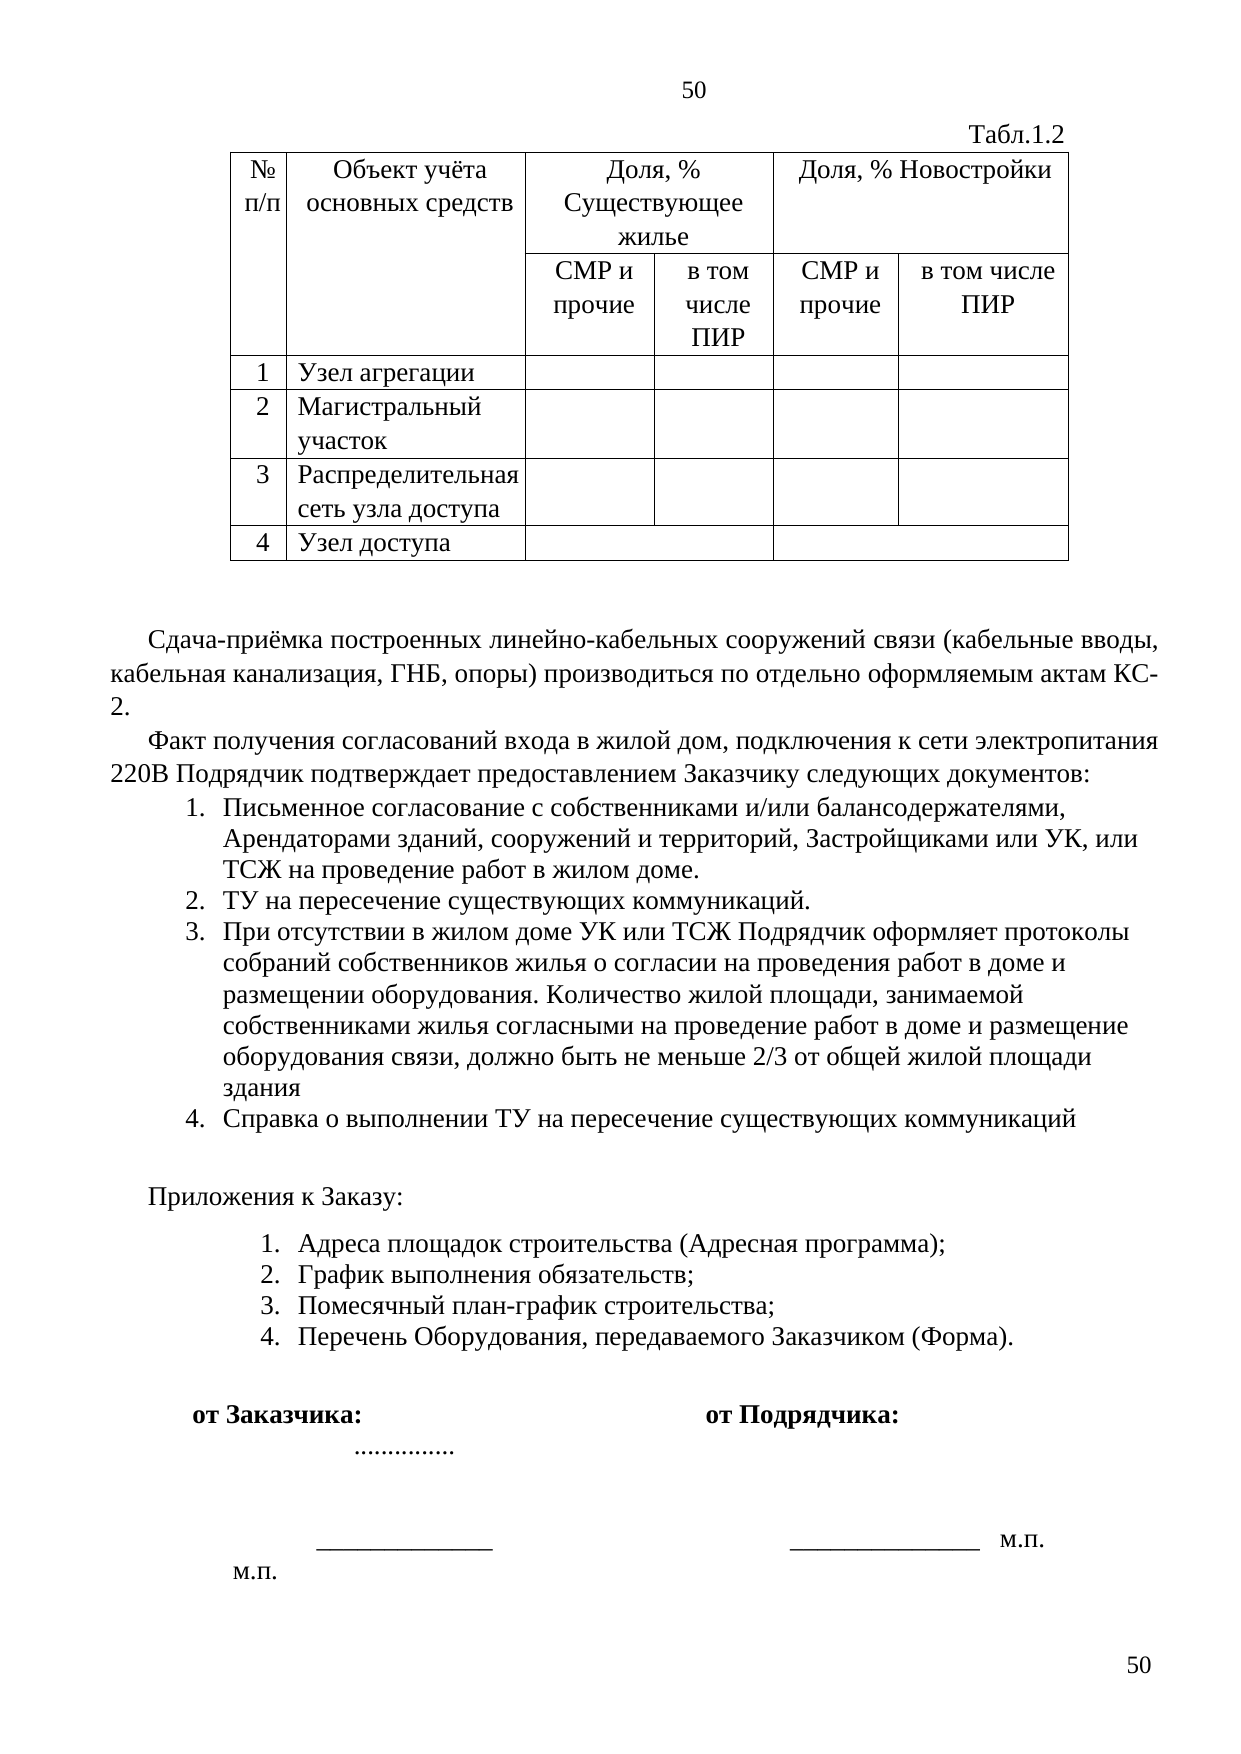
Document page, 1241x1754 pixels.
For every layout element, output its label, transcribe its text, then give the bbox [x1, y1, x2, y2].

table_cell [526, 526, 773, 560]
text Сдача-приёмка построенных линейно-кабельных сооружений связи (кабельные вводы, кабельная канализация, ГНБ, опоры) производиться по отдельно оформляемым актам КС-2. [110, 623, 1160, 721]
list График выполнения обязательств; [260, 1258, 1152, 1289]
table_cell [655, 356, 773, 389]
table_header № п/п [231, 153, 286, 355]
list Помесячный план-график строительства; [260, 1289, 1152, 1320]
list Адреса площадок строительства (Адресная программа); [260, 1227, 1152, 1258]
table_cell [774, 526, 1068, 560]
table_cell в том числе ПИР [899, 254, 1068, 355]
table_header Доля, % Новостройки [774, 153, 1068, 253]
table_cell в том числе ПИР [655, 254, 773, 355]
table_cell [899, 390, 1068, 457]
list Справка о выполнении ТУ на пересечение существующих коммуникаций [185, 1102, 1152, 1133]
table_cell 2 [231, 390, 286, 457]
list Письменное согласование с собственниками и/или балансодержателями, Арендаторами зданий, сооружений и территорий, Застройщиками или УК, или ТСЖ на проведение работ в жилом доме. [185, 791, 1152, 884]
table_cell Распределительная сеть узла доступа [287, 459, 525, 525]
table_cell 3 [231, 459, 286, 525]
table_cell [655, 390, 773, 457]
list При отсутствии в жилом доме УК или ТСЖ Подрядчик оформляет протоколы собраний собственников жилья о согласии на проведения работ в доме и размещении оборудования. Количество жилой площади, занимаемой собственниками жилья согласными на проведение работ в доме и размещение оборудования связи, должно быть не меньше 2/3 от общей жилой площади здания [185, 915, 1152, 1102]
list ТУ на пересечение существующих коммуникаций. [185, 884, 1152, 915]
text Факт получения согласований входа в жилой дом, подключения к сети электропитания 220В Подрядчик подтверждает предоставлением Заказчику следующих документов: [110, 724, 1160, 788]
table_cell [774, 459, 898, 525]
table_header Объект учёта основных средств [287, 153, 525, 355]
table_header Доля, % Существующее жилье [526, 153, 773, 253]
table_cell СМР и прочие [526, 254, 654, 355]
table_cell [899, 356, 1068, 389]
text Приложения к Заказу: [148, 1180, 1152, 1211]
table_cell [526, 390, 654, 457]
table_cell СМР и прочие [774, 254, 898, 355]
table_cell ............... _____________ м.п. [148, 1429, 661, 1585]
table_cell [899, 459, 1068, 525]
table_header от Подрядчика: [661, 1398, 1174, 1429]
table_header от Заказчика: [148, 1398, 661, 1429]
table_cell Магистральный участок [287, 390, 525, 457]
table_cell [774, 390, 898, 457]
table_cell 1 [231, 356, 286, 389]
table_cell [774, 356, 898, 389]
table_cell Узел агрегации [287, 356, 525, 389]
table_cell 4 [231, 526, 286, 560]
table_cell [526, 356, 654, 389]
table_cell Узел доступа [287, 526, 525, 560]
table_cell ______________ м.п. [661, 1429, 1174, 1585]
table_cell [655, 459, 773, 525]
text Табл.1.2 [148, 118, 1160, 149]
table_cell [526, 459, 654, 525]
list Перечень Оборудования, передаваемого Заказчиком (Форма). [260, 1320, 1152, 1351]
